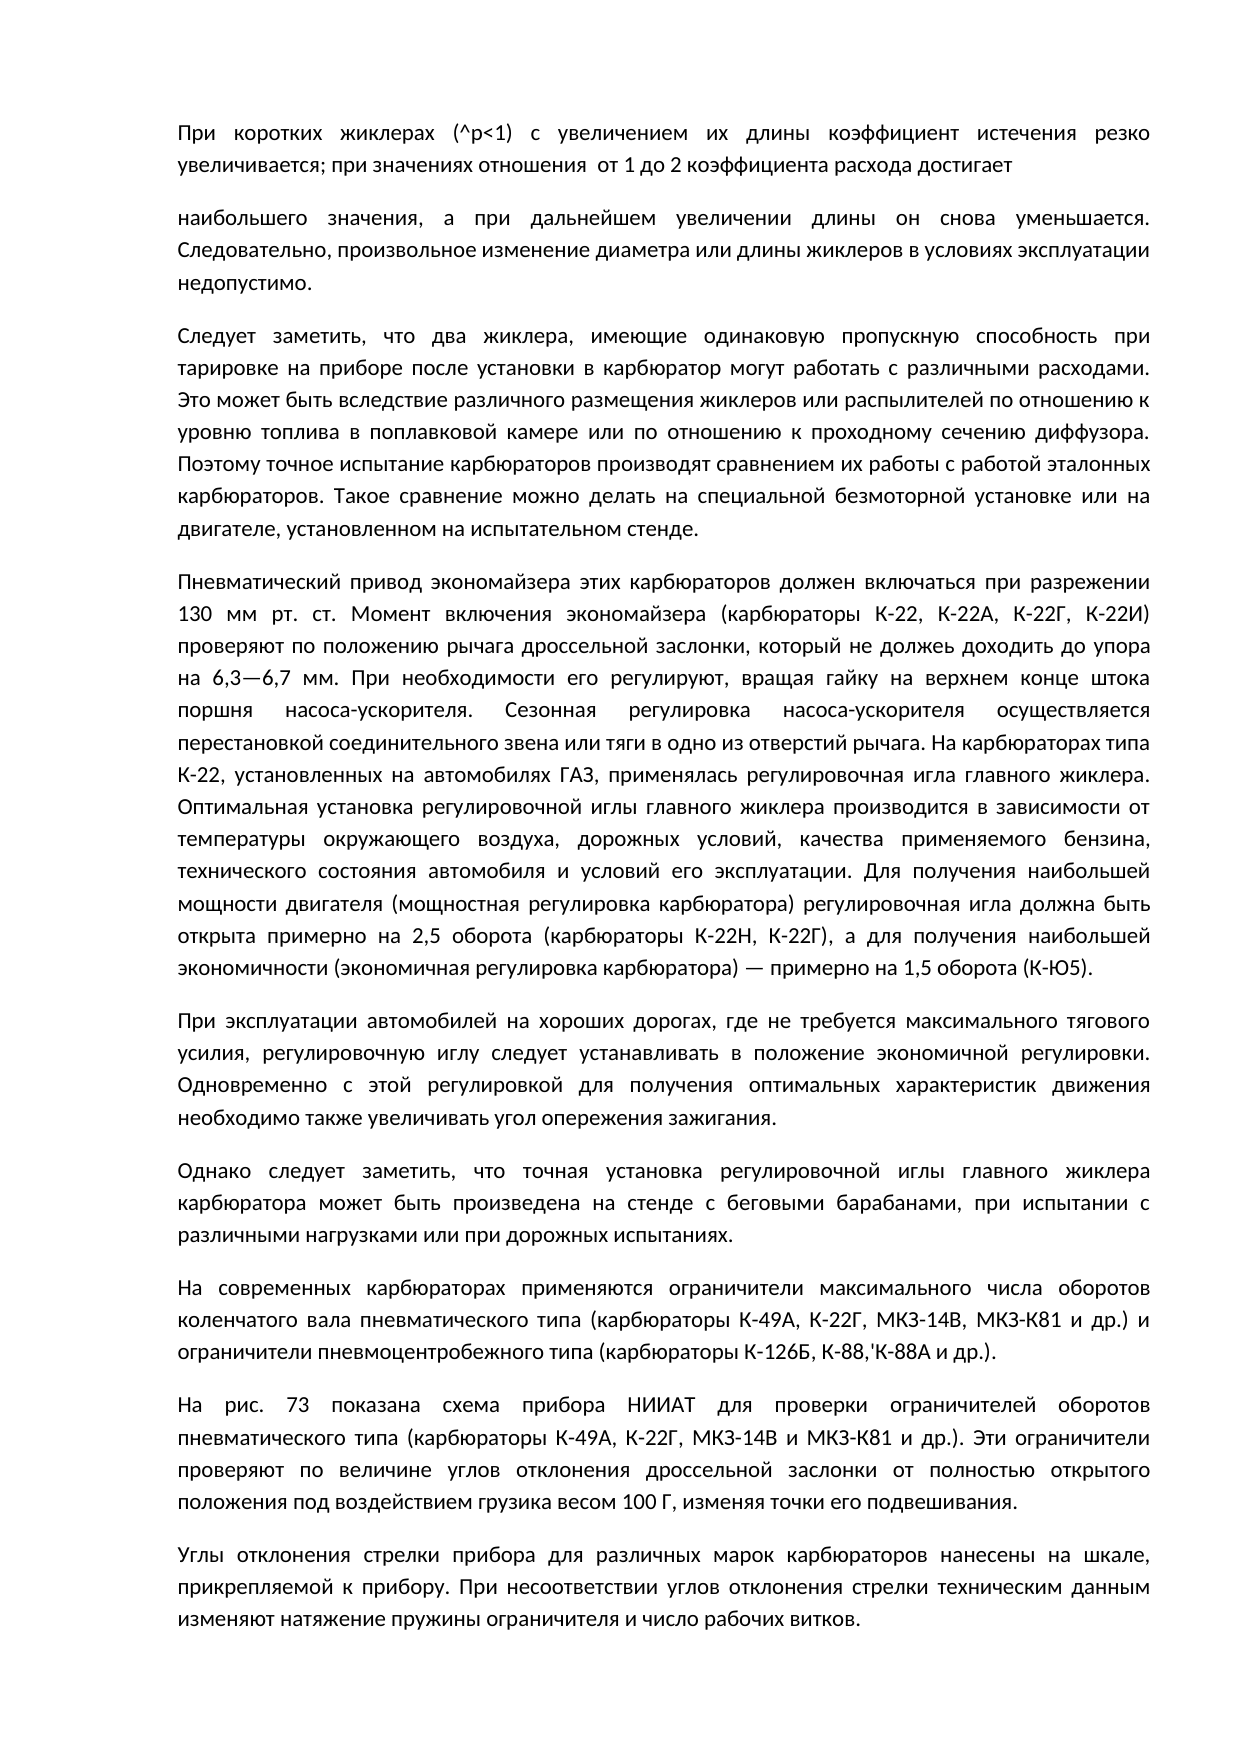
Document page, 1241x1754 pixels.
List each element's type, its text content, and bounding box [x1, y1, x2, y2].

text На рис. 73 показана схема прибора НИИАТ для проверки ограничителей оборотов пневматического типа (карбюраторы К-49А, К-22Г, МКЗ-14В и МКЗ-К81 и др.). Эти ограничители проверяют по величине углов отклонения дроссельной заслонки от полностью открытого положения под воздействием грузика весом , изменяя точки его подвешивания. [177, 1391, 1152, 1515]
text Пневматический привод экономайзера этих карбюраторов должен включаться при разрежении рт. ст. Момент включения экономайзера (карбюраторы К-22, К-22А, К-22Г, К-22И) проверяют по положению рычага дроссельной заслонки, который не должеь доходить до упора на 6,3—6,7 мм. При необходимости его регулируют, вращая гайку на верхнем конце штока поршня насоса-ускорителя. Сезонная регулировка насоса-ускорителя осуществляется перестановкой соединительного звена или тяги в одно из отверстий рычага. На карбюраторах типа К-22, установленных на автомобилях ГАЗ, применялась регулировочная игла главного жиклера. Оптимальная установка регулировочной иглы главного жиклера производится в зависимости от температуры окружающего воздуха, дорожных условий, качества применяемого бензина, технического состояния автомобиля и условий его эксплуатации. Для получения наибольшей мощности двигателя (мощностная регулировка карбюратора) регулировочная игла должна быть открыта примерно на 2,5 оборота (карбюраторы К-22Н, К-22Г), а для получения наибольшей экономичности (экономичная регулировка карбюратора) — примерно на 1,5 оборота (К-Ю5). [177, 567, 1152, 981]
text Следует заметить, что два жиклера, имеющие одинаковую пропускную способность при тарировке на приборе после установки в карбюратор могут работать с различными расходами. Это может быть вследствие различного размещения жиклеров или распылителей по отношению к уровню топлива в поплавковой камере или по отношению к проходному сечению диффузора. Поэтому точное испытание карбюраторов производят сравнением их работы с работой эталонных карбюраторов. Такое сравнение можно делать на специальной безмоторной установке или на двигателе, установленном на испытательном стенде. [177, 321, 1152, 542]
text При коротких жиклерах (^р<1) с увеличением их длины коэффициент истечения резко увеличивается; при значениях отношения от 1 до 2 коэффициента расхода достигает [177, 118, 1152, 178]
text На современных карбюраторах применяются ограничители максимального числа оборотов коленчатого вала пневматического типа (карбюраторы К-49А, К-22Г, МКЗ-14В, МКЗ-К81 и др.) и ограничители пневмоцентробежного типа (карбюраторы К-126Б, К-88,'К-88А и др.). [177, 1273, 1152, 1366]
text При эксплуатации автомобилей на хороших дорогах, где не требуется максимального тягового усилия, регулировочную иглу следует устанавливать в положение экономичной регулировки. Одновременно с этой регулировкой для получения оптимальных характеристик движения необходимо также увеличивать угол опережения зажигания. [177, 1006, 1152, 1131]
text Углы отклонения стрелки прибора для различных марок карбюраторов нанесены на шкале, прикрепляемой к прибору. При несоответствии углов отклонения стрелки техническим данным изменяют натяжение пружины ограничителя и число рабочих витков. [177, 1540, 1152, 1632]
text Однако следует заметить, что точная установка регулировочной иглы главного жиклера карбюратора может быть произведена на стенде с беговыми барабанами, при испытании с различными нагрузками или при дорожных испытаниях. [177, 1156, 1152, 1248]
text наибольшего значения, а при дальнейшем увеличении длины он снова уменьшается. Следовательно, произвольное изменение диаметра или длины жиклеров в условиях эксплуатации недопустимо. [177, 203, 1152, 296]
